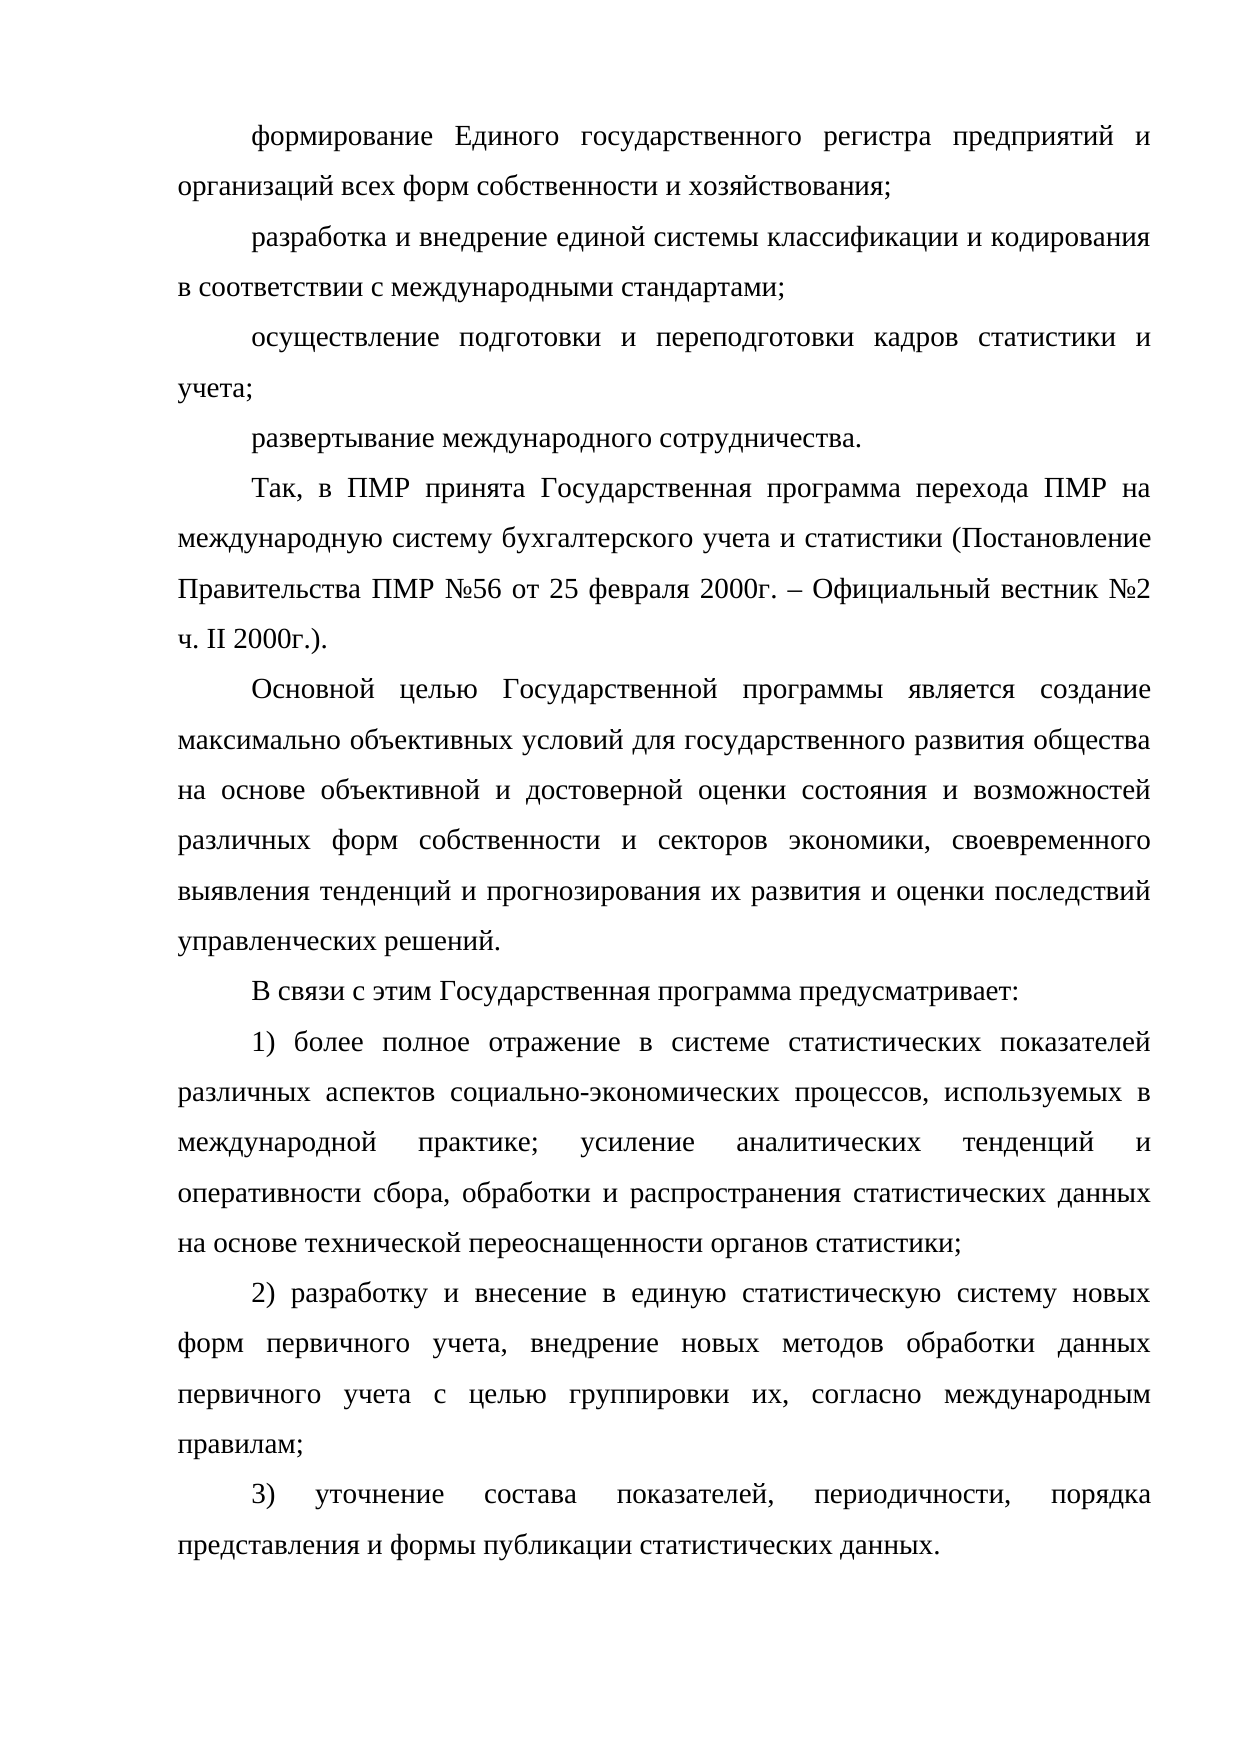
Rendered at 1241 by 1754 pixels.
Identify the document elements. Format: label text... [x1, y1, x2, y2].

text осуществление подготовки и переподготовки кадров статистики и учета; [177, 319, 1152, 403]
text 1) более полное отражение в системе статистических показателей различных аспектов социально-экономических процессов, используемых в международной практике; усиление аналитических тенденций и оперативности сбора, обработки и распространения статистических данных на основе технической переоснащенности органов статистики; [177, 1024, 1152, 1258]
text 2) разработку и внесение в единую статистическую систему новых форм первичного учета, внедрение новых методов обработки данных первичного учета с целью группировки их, согласно международным правилам; [177, 1275, 1152, 1460]
text В связи с этим Государственная программа предусматривает: [177, 973, 1152, 1007]
text Так, в ПМР принята Государственная программа перехода ПМР на международную систему бухгалтерского учета и статистики (Постановление Правительства ПМР №56 от 25 февраля 2000г. – Официальный вестник №2 ч. II 2000г.). [177, 470, 1152, 655]
text развертывание международного сотрудничества. [177, 420, 1152, 453]
text 3) уточнение состава показателей, периодичности, порядка представления и формы публикации статистических данных. [177, 1477, 1152, 1560]
text формирование Единого государственного регистра предприятий и организаций всех форм собственности и хозяйствования; [177, 118, 1152, 202]
text разработка и внедрение единой системы классификации и кодирования в соответствии с международными стандартами; [177, 219, 1152, 303]
text Основной целью Государственной программы является создание максимально объективных условий для государственного развития общества на основе объективной и достоверной оценки состояния и возможностей различных форм собственности и секторов экономики, своевременного выявления тенденций и прогнозирования их развития и оценки последствий управленческих решений. [177, 672, 1152, 957]
